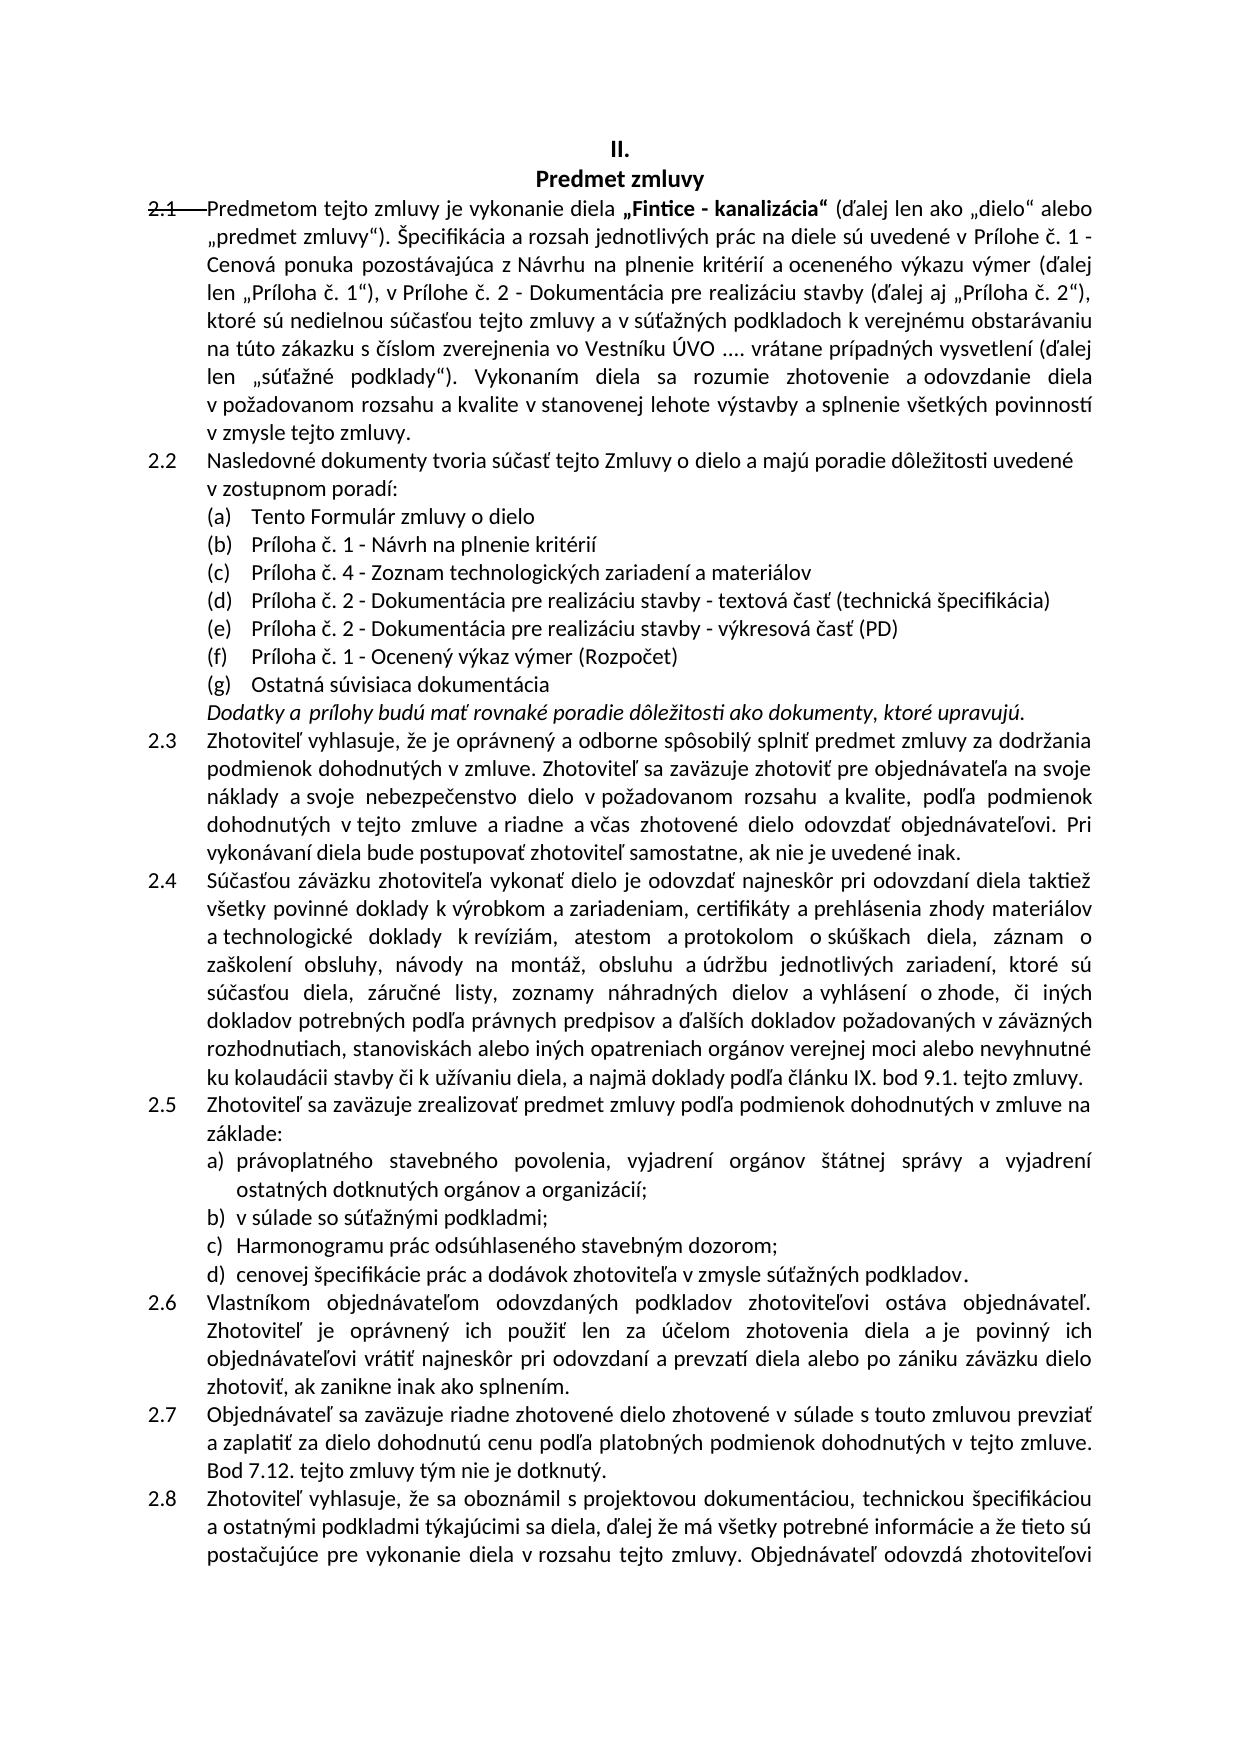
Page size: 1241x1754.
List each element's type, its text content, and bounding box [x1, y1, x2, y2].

text II. [148, 133, 1093, 163]
list Príloha č. 1 - Návrh na plnenie kritérií [207, 530, 1093, 558]
list Príloha č. 2 - Dokumentácia pre realizáciu stavby - výkresová časť (PD) [207, 614, 1093, 642]
list Objednávateľ sa zaväzuje riadne zhotovené dielo zhotovené v súlade s touto zmluvou prevziať a zaplatiť za dielo dohodnutú cenu podľa platobných podmienok dohodnutých v tejto zmluve. Bod 7.12. tejto zmluvy tým nie je dotknutý. [148, 1400, 1093, 1484]
list Príloha č. 4 - Zoznam technologických zariadení a materiálov [207, 558, 1093, 586]
list Príloha č. 2 - Dokumentácia pre realizáciu stavby - textová časť (technická špecifikácia) [207, 586, 1093, 614]
list cenovej špecifikácie prác a dodávok zhotoviteľa v zmysle súťažných podkladov. [207, 1259, 1093, 1288]
list Ostatná súvisiaca dokumentácia [207, 670, 1093, 698]
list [148, 1484, 1093, 1568]
list Nasledovné dokumenty tvoria súčasť tejto Zmluvy o dielo a majú poradie dôležitosti uvedené v zostupnom poradí: [148, 446, 1093, 502]
list Príloha č. 1 - Ocenený výkaz výmer (Rozpočet) [207, 642, 1093, 670]
list Predmetom tejto zmluvy je vykonanie diela „Fintice - kanalizácia“ (ďalej len ako „dielo“ alebo „predmet zmluvy“). Špecifikácia a rozsah jednotlivých prác na diele sú uvedené v Prílohe č. 1 - Cenová ponuka pozostávajúca z Návrhu na plnenie kritérií a oceneného výkazu výmer (ďalej len „Príloha č. 1“), v Prílohe č. 2 - Dokumentácia pre realizáciu stavby (ďalej aj „Príloha č. 2“), ktoré sú nedielnou súčasťou tejto zmluvy a v súťažných podkladoch k verejnému obstarávaniu na túto zákazku s číslom zverejnenia vo Vestníku ÚVO .... vrátane prípadných vysvetlení (ďalej len „súťažné podklady“). Vykonaním diela sa rozumie zhotovenie a odovzdanie diela v požadovanom rozsahu a kvalite v stanovenej lehote výstavby a splnenie všetkých povinností v zmysle tejto zmluvy. [148, 194, 1093, 446]
list Súčasťou záväzku zhotoviteľa vykonať dielo je odovzdať najneskôr pri odovzdaní diela taktiež všetky povinné doklady k výrobkom a zariadeniam, certifikáty a prehlásenia zhody materiálov a technologické doklady k revíziám, atestom a protokolom o skúškach diela, záznam o zaškolení obsluhy, návody na montáž, obsluhu a údržbu jednotlivých zariadení, ktoré sú súčasťou diela, záručné listy, zoznamy náhradných dielov a vyhlásení o zhode, či iných dokladov potrebných podľa právnych predpisov a ďalších dokladov požadovaných v záväzných rozhodnutiach, stanoviskách alebo iných opatreniach orgánov verejnej moci alebo nevyhnutné ku kolaudácii stavby či k užívaniu diela, a najmä doklady podľa článku IX. bod 9.1. tejto zmluvy. [148, 866, 1093, 1091]
text Dodatky a prílohy budú mať rovnaké poradie dôležitosti ako dokumenty, ktoré upravujú. [207, 698, 1093, 726]
text Predmet zmluvy [148, 163, 1093, 194]
list Zhotoviteľ sa zaväzuje zrealizovať predmet zmluvy podľa podmienok dohodnutých v zmluve na základe: [148, 1091, 1093, 1147]
list Zhotoviteľ vyhlasuje, že je oprávnený a odborne spôsobilý splniť predmet zmluvy za dodržania podmienok dohodnutých v zmluve. Zhotoviteľ sa zaväzuje zhotoviť pre objednávateľa na svoje náklady a svoje nebezpečenstvo dielo v požadovanom rozsahu a kvalite, podľa podmienok dohodnutých v tejto zmluve a riadne a včas zhotovené dielo odovzdať objednávateľovi. Pri vykonávaní diela bude postupovať zhotoviteľ samostatne, ak nie je uvedené inak. [148, 726, 1093, 866]
list Harmonogramu prác odsúhlaseného stavebným dozorom; [207, 1231, 1093, 1259]
list Vlastníkom objednávateľom odovzdaných podkladov zhotoviteľovi ostáva objednávateľ. Zhotoviteľ je oprávnený ich použiť len za účelom zhotovenia diela a je povinný ich objednávateľovi vrátiť najneskôr pri odovzdaní a prevzatí diela alebo po zániku záväzku dielo zhotoviť, ak zanikne inak ako splnením. [148, 1288, 1093, 1400]
list v súlade so súťažnými podkladmi; [207, 1203, 1093, 1231]
list Tento Formulár zmluvy o dielo [207, 502, 1093, 530]
list právoplatného stavebného povolenia, vyjadrení orgánov štátnej správy a vyjadrení ostatných dotknutých orgánov a organizácií; [207, 1147, 1093, 1203]
